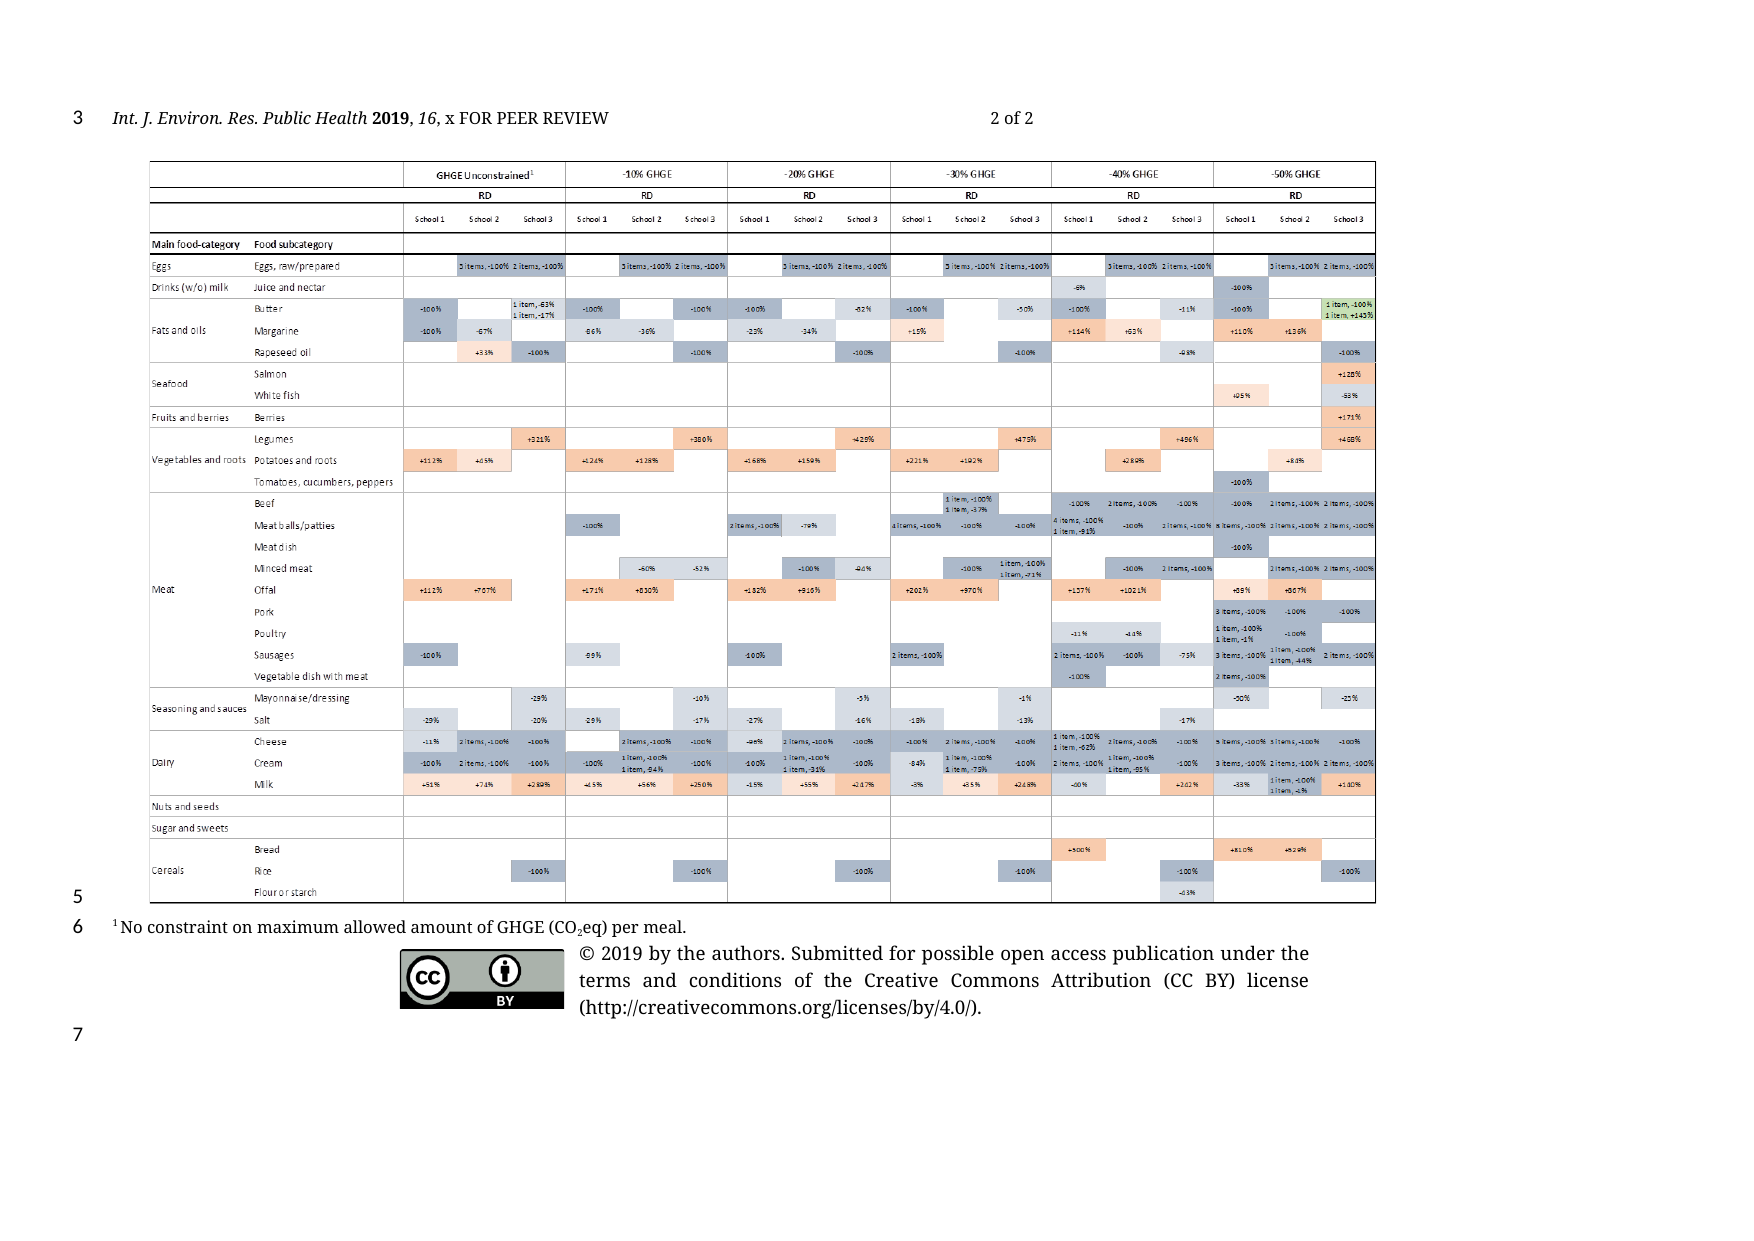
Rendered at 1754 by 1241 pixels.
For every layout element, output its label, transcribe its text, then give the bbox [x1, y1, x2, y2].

table_header [397, 939, 576, 1020]
list 1 No constraint on maximum allowed amount of GHGE (CO2eq) per meal. [112, 916, 1606, 939]
picture [399, 949, 565, 1009]
picture [149, 161, 1377, 904]
table_header © 2019 by the authors. Submitted for possible open access publication under the terms and conditions of the Creative Commons Attribution (CC BY) license (http://creativecommons.org/licenses/by/4.0/). [576, 939, 1321, 1020]
